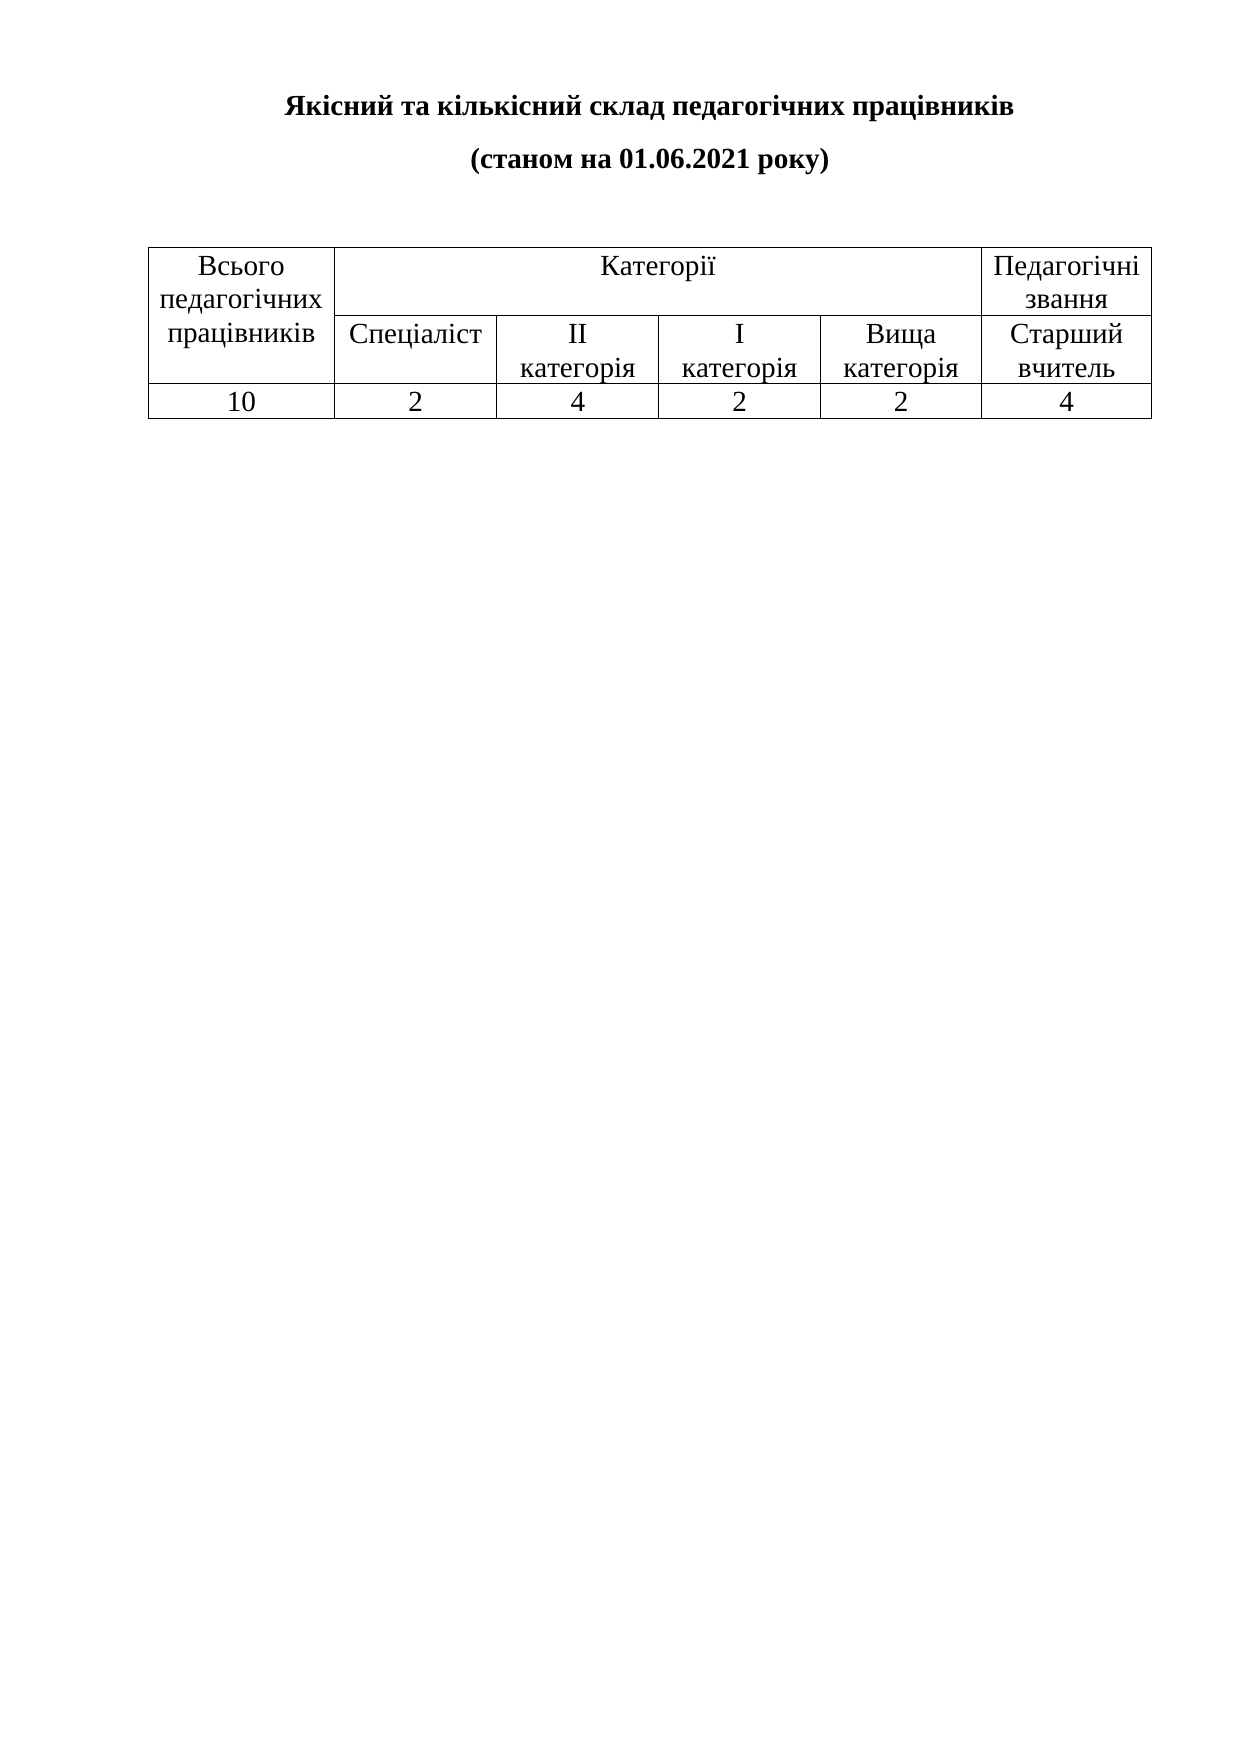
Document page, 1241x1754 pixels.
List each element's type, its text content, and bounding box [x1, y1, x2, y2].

table_cell 2 [821, 384, 981, 418]
text (станом на 01.06.2021 року) [148, 141, 1152, 175]
table_header Педагогічні звання [982, 248, 1151, 315]
table_cell Старший вчитель [982, 316, 1151, 383]
table_cell 2 [335, 384, 496, 418]
table_cell 10 [149, 384, 334, 418]
table_header Категорії [335, 248, 981, 315]
table_cell 4 [497, 384, 658, 418]
table_cell ІІ категорія [497, 316, 658, 383]
table_cell 4 [982, 384, 1151, 418]
table_cell І категорія [659, 316, 820, 383]
table_cell Вища категорія [821, 316, 981, 383]
table_header Всього педагогічних працівників [149, 248, 334, 383]
table_cell 2 [659, 384, 820, 418]
table_cell Спеціаліст [335, 316, 496, 383]
text Якісний та кількісний склад педагогічних працівників [148, 88, 1152, 122]
